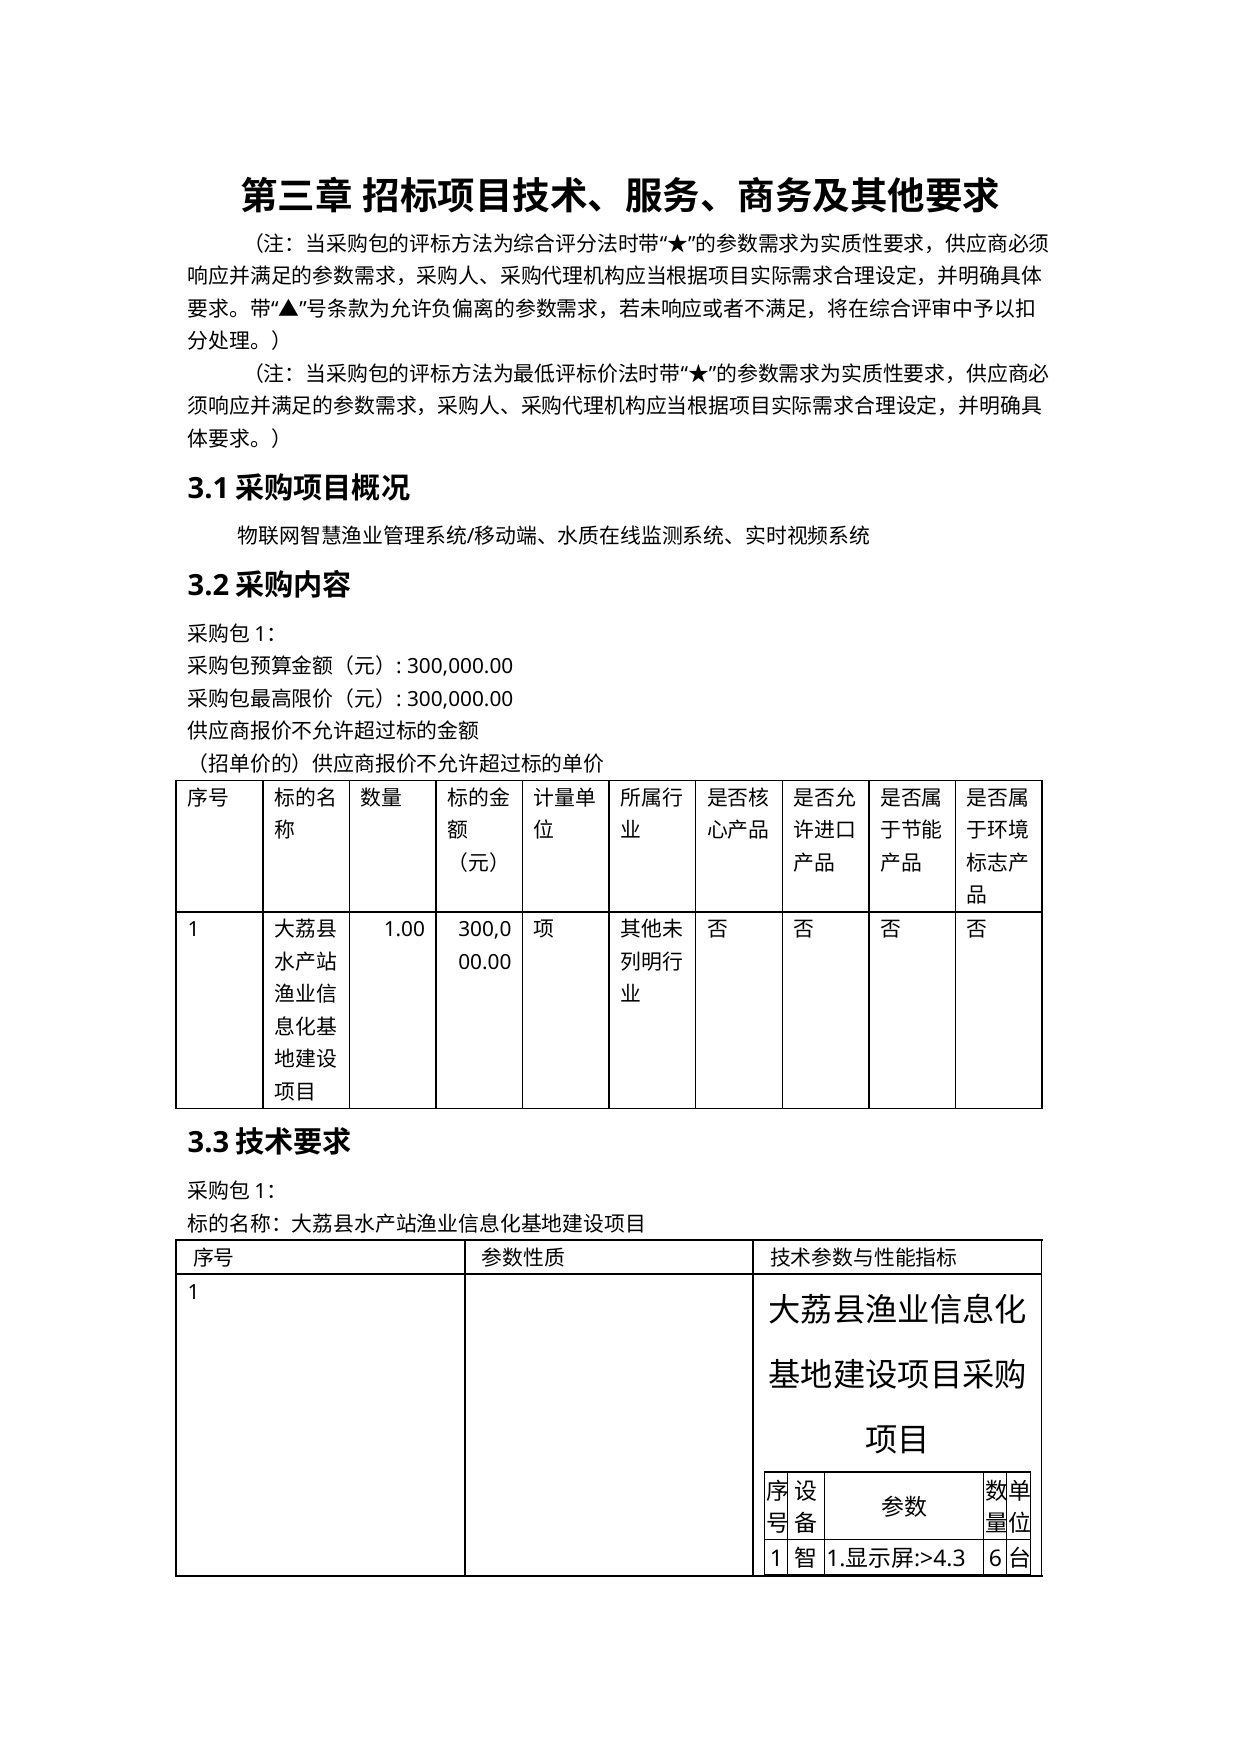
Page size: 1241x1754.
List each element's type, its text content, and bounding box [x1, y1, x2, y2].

table_cell 1 [177, 1275, 464, 1575]
text 3.1采购项目概况 [187, 454, 1053, 519]
text （注：当采购包的评标方法为综合评分法时带“★”的参数需求为实质性要求，供应商必须响应并满足的参数需求，采购人、采购代理机构应当根据项目实际需求合理设定，并明确具体要求。带“▲”号条款为允许负偏离的参数需求，若未响应或者不满足，将在综合评审中予以扣分处理。） [187, 227, 1053, 357]
table_cell 300,000.00 [437, 913, 522, 1108]
text 采购包预算金额（元）: 300,000.00 [187, 649, 1053, 682]
table_cell 项 [523, 913, 608, 1108]
table_cell 1 [177, 913, 262, 1108]
text 3.3技术要求 [187, 1109, 1053, 1174]
table_header 参数性质 [466, 1241, 752, 1273]
table_header 是否允许进口产品 [783, 781, 868, 911]
table_cell 否 [956, 913, 1041, 1108]
table_cell [466, 1275, 752, 1575]
table_header 标的名称 [264, 781, 349, 911]
table_header 所属行业 [610, 781, 695, 911]
table_cell 否 [783, 913, 868, 1108]
table_header 计量单位 [523, 781, 608, 911]
table_cell 1.00 [350, 913, 435, 1108]
table_cell 其他未列明行业 [610, 913, 695, 1108]
table_header 序号 [177, 1241, 464, 1273]
text 第三章 招标项目技术、服务、商务及其他要求 [187, 162, 1053, 227]
table_header 技术参数与性能指标 [754, 1241, 1041, 1273]
table_header 数量 [350, 781, 435, 911]
text 采购包1： [187, 617, 1053, 649]
table_header 是否核心产品 [696, 781, 782, 911]
table_cell [754, 1275, 1041, 1575]
table_cell 大荔县水产站渔业信息化基地建设项目 [264, 913, 349, 1108]
table_header 是否属于环境标志产品 [956, 781, 1041, 911]
text 标的名称：大荔县水产站渔业信息化基地建设项目 [187, 1207, 1053, 1239]
text 采购包1： [187, 1174, 1053, 1207]
table_cell 否 [870, 913, 955, 1108]
text 供应商报价不允许超过标的金额 [187, 714, 1053, 747]
table_header 标的金额 （元） [437, 781, 522, 911]
text 3.2采购内容 [187, 552, 1053, 617]
text 采购包最高限价（元）: 300,000.00 [187, 682, 1053, 714]
table_cell 否 [696, 913, 782, 1108]
text 物联网智慧渔业管理系统/移动端、水质在线监测系统、实时视频系统 [187, 519, 1053, 552]
text （注：当采购包的评标方法为最低评标价法时带“★”的参数需求为实质性要求，供应商必须响应并满足的参数需求，采购人、采购代理机构应当根据项目实际需求合理设定，并明确具体要求。） [187, 357, 1053, 454]
table_header 序号 [177, 781, 262, 911]
text （招单价的）供应商报价不允许超过标的单价 [187, 747, 1053, 779]
table_header 是否属于节能产品 [870, 781, 955, 911]
